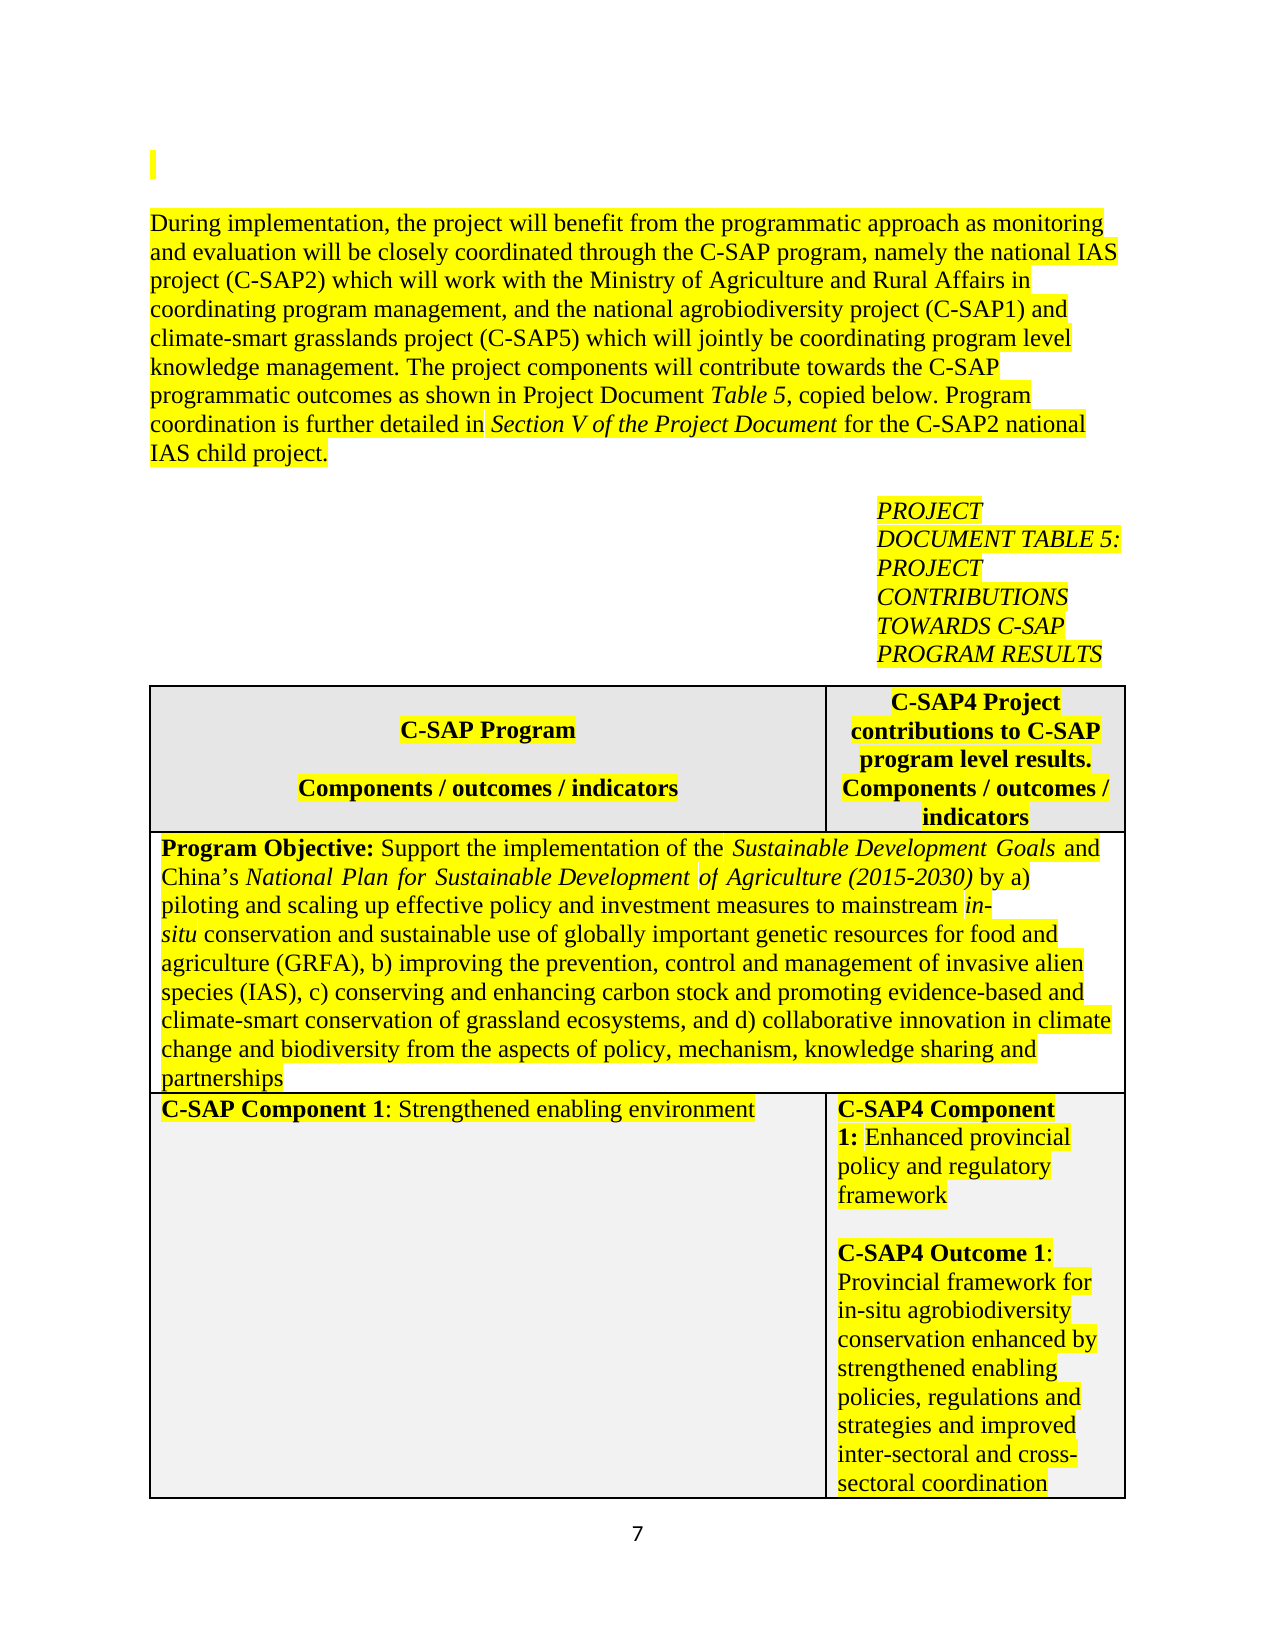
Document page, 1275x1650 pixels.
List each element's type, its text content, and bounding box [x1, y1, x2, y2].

text PROJECT DOCUMENT TABLE 5: PROJECT CONTRIBUTIONS TOWARDS C-SAP PROGRAM RESULTS [877, 496, 1125, 668]
table_cell C-SAP4 Component 1: Enhanced provincial policy and regulatory framework C-SAP4 Outcome 1: Provincial framework for in-situ agrobiodiversity conservation enhanced by strengthened enabling policies, regulations and strategies and improved inter-sectoral and cross-sectoral coordination [827, 1094, 1124, 1497]
table_header C-SAP Program Components / outcomes / indicators [151, 687, 825, 831]
table_cell C-SAP Component 1: Strengthened enabling environment [151, 1094, 825, 1497]
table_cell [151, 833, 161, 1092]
text During implementation, the project will benefit from the programmatic approach as monitoring and evaluation will be closely coordinated through the C-SAP program, namely the national IAS project (C-SAP2) which will work with the Ministry of Agriculture and Rural Affairs in coordinating program management, and the national agrobiodiversity project (C-SAP1) and climate-smart grasslands project (C-SAP5) which will jointly be coordinating program level knowledge management. The project components will contribute towards the C-SAP programmatic outcomes as shown in Project Document Table 5, copied below. Program coordination is further detailed in Section V of the Project Document for the C-SAP2 national IAS child project. [328, 208, 1125, 467]
table_header C-SAP4 Project contributions to C-SAP program level results. Components / outcomes / indicators [827, 687, 1124, 831]
table_cell Program Objective: Support the implementation of the Sustainable Development Goals and China’s National Plan for Sustainable Development of Agriculture (2015-2030) by a) piloting and scaling up effective policy and investment measures to mainstream in-situ conservation and sustainable use of globally important genetic resources for food and agriculture (GRFA), b) improving the prevention, control and management of invasive alien species (IAS), c) conserving and enhancing carbon stock and promoting evidence-based and climate-smart conservation of grassland ecosystems, and d) collaborative innovation in climate change and biodiversity from the aspects of policy, mechanism, knowledge sharing and partnerships [283, 833, 1124, 1092]
